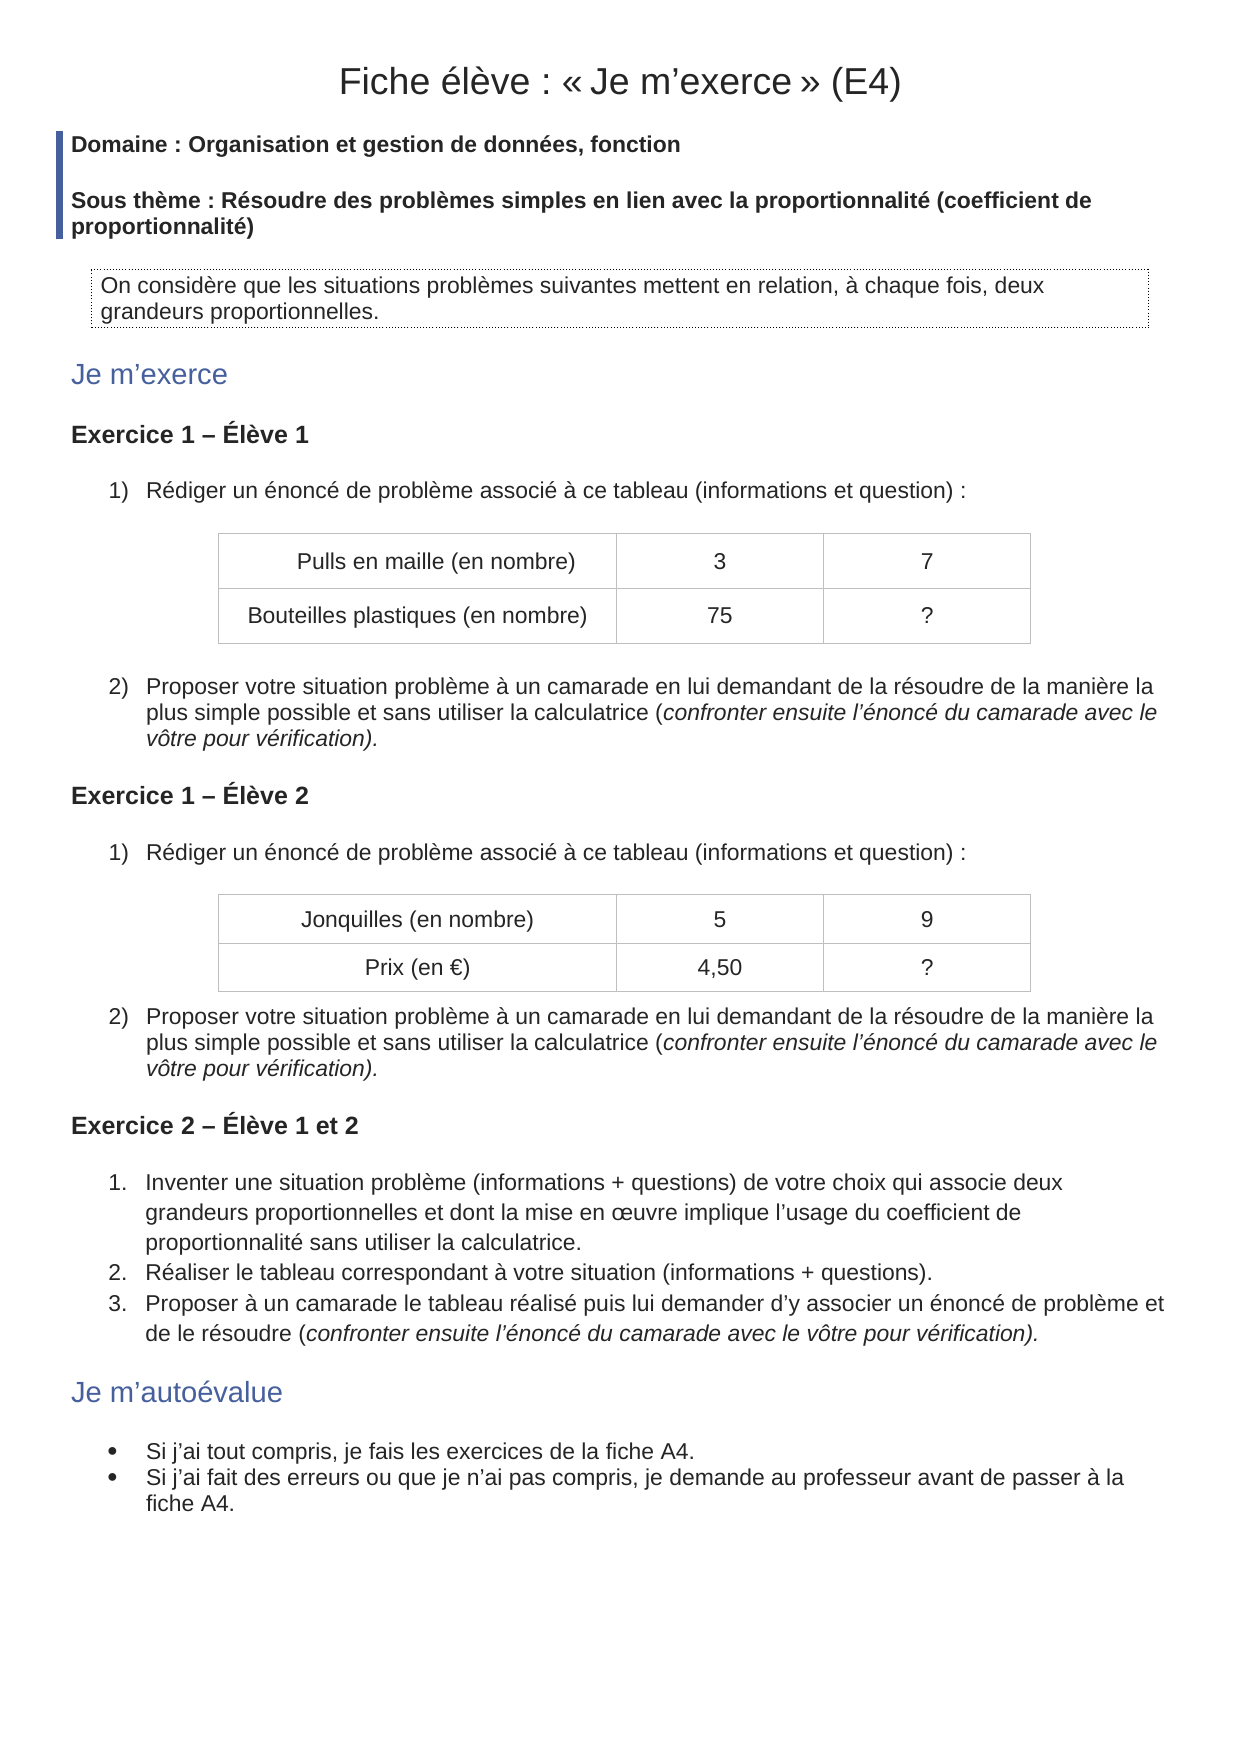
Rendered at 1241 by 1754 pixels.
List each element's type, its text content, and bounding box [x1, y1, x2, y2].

subtitle Exercice 1 – Élève 2 [71, 781, 1169, 809]
text Fiche élève : « Je m’exerce » (E4) [71, 59, 1169, 102]
table_header Jonquilles (en nombre) [219, 895, 616, 943]
subtitle Je m’autoévalue [71, 1375, 1169, 1408]
text On considère que les situations problèmes suivantes mettent en relation, à chaque fois, deux grandeurs proportionnelles. [91, 269, 1149, 328]
table_cell ? [824, 944, 1030, 991]
text Domaine : Organisation et gestion de données, fonction [63, 131, 1169, 158]
table_cell 4,50 [617, 944, 823, 991]
list Rédiger un énoncé de problème associé à ce tableau (informations et question) : [108, 477, 1169, 504]
text Sous thème : Résoudre des problèmes simples en lien avec la proportionnalité (coefficient de proportionnalité) [63, 187, 1169, 239]
list Réaliser le tableau correspondant à votre situation (informations + questions). [108, 1259, 1169, 1286]
table_header Pulls en maille (en nombre) [219, 534, 616, 588]
subtitle Exercice 1 – Élève 1 [71, 419, 1169, 448]
list Rédiger un énoncé de problème associé à ce tableau (informations et question) : [108, 839, 1169, 865]
list Proposer votre situation problème à un camarade en lui demandant de la résoudre de la manière la plus simple possible et sans utiliser la calculatrice (confronter ensuite l’énoncé du camarade avec le vôtre pour vérification). [108, 1003, 1169, 1082]
list Si j’ai fait des erreurs ou que je n’ai pas compris, je demande au professeur avant de passer à la fiche A4. [108, 1464, 1169, 1517]
list Proposer votre situation problème à un camarade en lui demandant de la résoudre de la manière la plus simple possible et sans utiliser la calculatrice (confronter ensuite l’énoncé du camarade avec le vôtre pour vérification). [108, 673, 1169, 752]
table_cell Prix (en €) [219, 944, 616, 991]
table_header 5 [617, 895, 823, 943]
subtitle Exercice 2 – Élève 1 et 2 [71, 1111, 1169, 1139]
table_cell Bouteilles plastiques (en nombre) [219, 589, 616, 642]
list Inventer une situation problème (informations + questions) de votre choix qui associe deux grandeurs proportionnelles et dont la mise en œuvre implique l’usage du coefficient de proportionnalité sans utiliser la calculatrice. [108, 1169, 1169, 1256]
table_header 3 [617, 534, 823, 588]
table_cell 75 [617, 589, 823, 642]
list Si j’ai tout compris, je fais les exercices de la fiche A4. [108, 1438, 1169, 1464]
table_header 9 [824, 895, 1030, 943]
subtitle Je m’exerce [71, 357, 1169, 390]
table_cell ? [824, 589, 1030, 642]
table_header 7 [824, 534, 1030, 588]
list Proposer à un camarade le tableau réalisé puis lui demander d’y associer un énoncé de problème et de le résoudre (confronter ensuite l’énoncé du camarade avec le vôtre pour vérification). [108, 1289, 1169, 1346]
